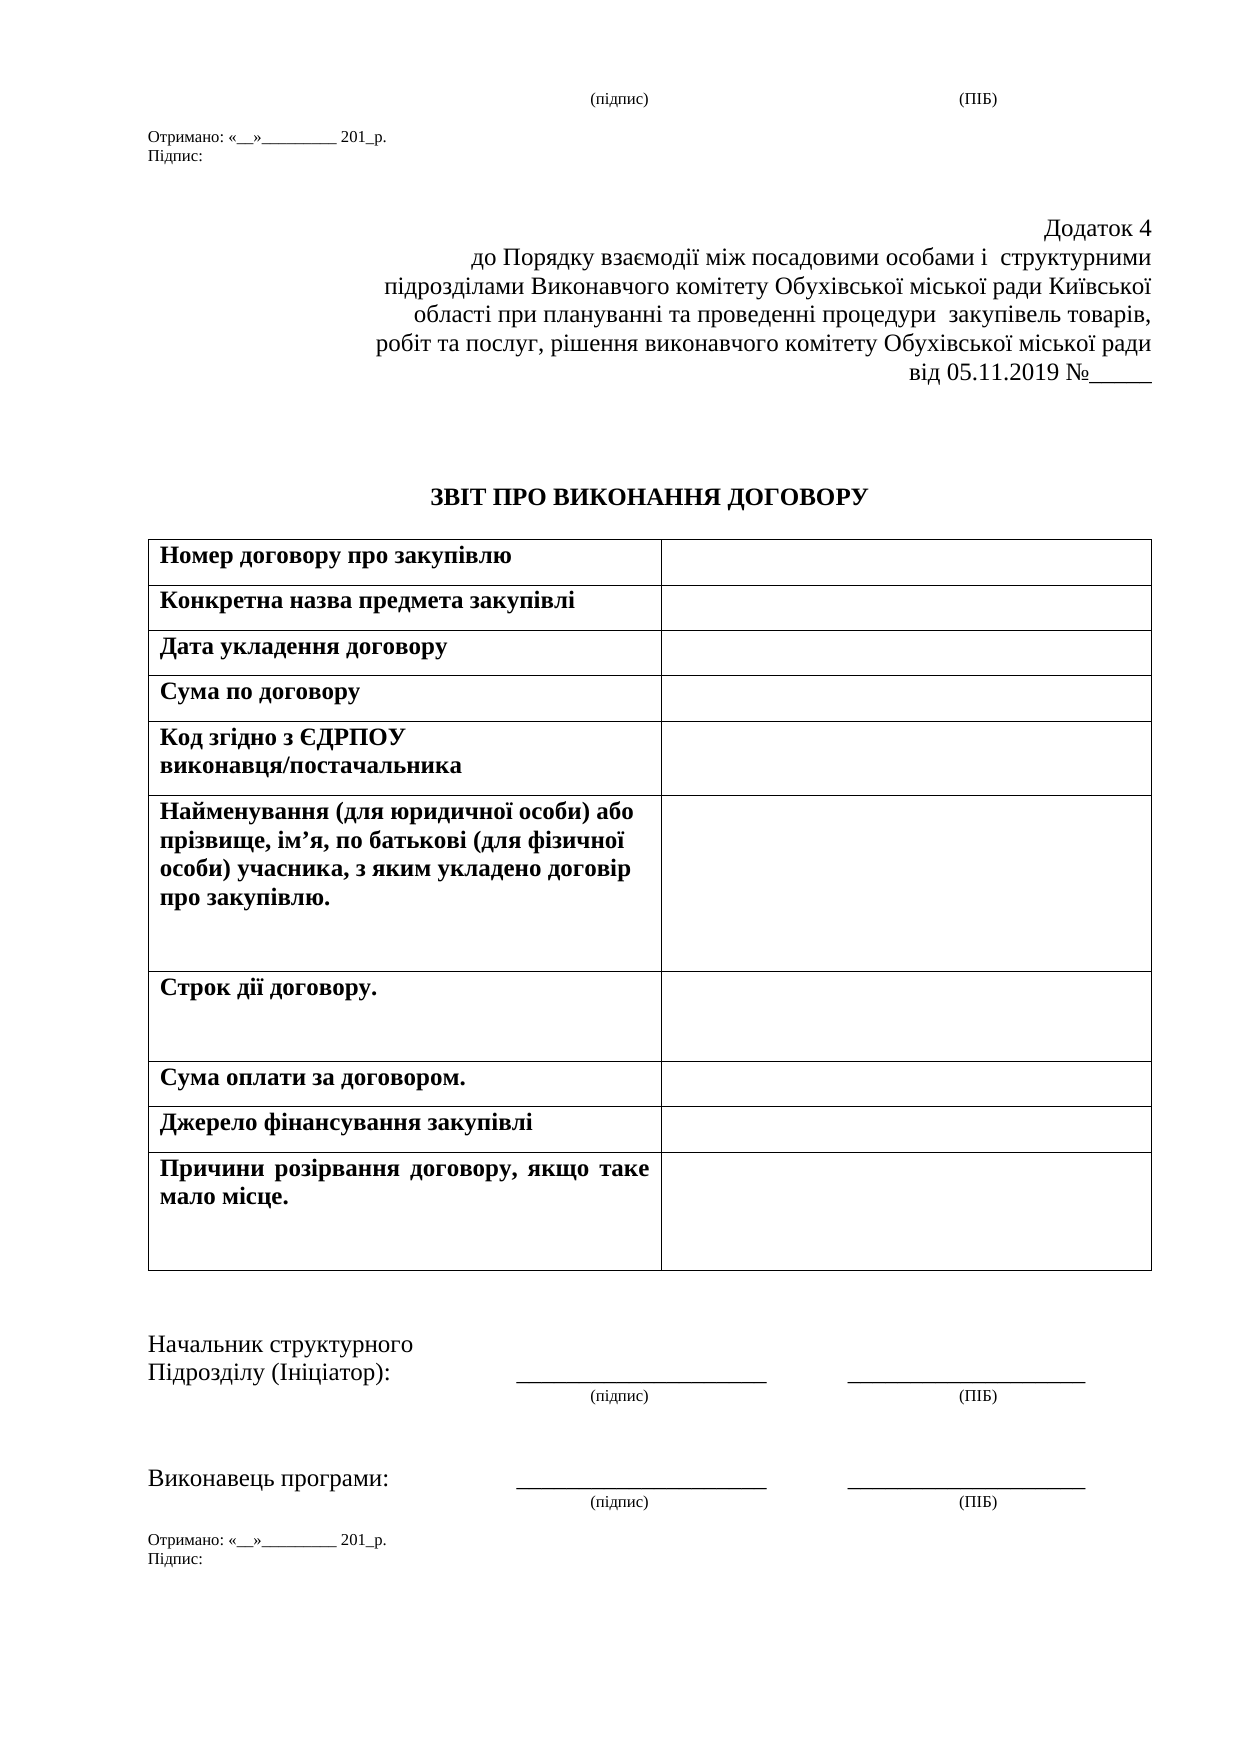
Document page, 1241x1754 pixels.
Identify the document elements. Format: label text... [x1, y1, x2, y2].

subtitle Підрозділу (Ініціатор): ____________________ ___________________ [148, 1357, 1152, 1386]
subtitle Начальник структурного [148, 1329, 1152, 1357]
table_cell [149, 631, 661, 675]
subtitle робіт та послуг, рішення виконавчого комітету Обухівської міської ради від 05.11.2019 №_____ [369, 328, 1152, 386]
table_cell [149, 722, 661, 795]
subtitle Додаток 4 [148, 213, 1152, 242]
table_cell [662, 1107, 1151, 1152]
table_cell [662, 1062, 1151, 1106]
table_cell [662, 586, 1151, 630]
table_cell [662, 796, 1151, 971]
subtitle (підпис) (ПІБ) [148, 89, 1152, 108]
subtitle до Порядку взаємодії між посадовими особами і структурними [369, 242, 1152, 271]
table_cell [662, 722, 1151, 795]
subtitle Отримано: «__»_________ 201_р. [148, 127, 1152, 146]
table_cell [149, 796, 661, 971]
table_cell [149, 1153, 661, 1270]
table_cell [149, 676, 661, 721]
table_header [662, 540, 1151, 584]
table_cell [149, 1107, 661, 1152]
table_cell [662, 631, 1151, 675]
subtitle ЗВІТ ПРО ВИКОНАННЯ ДОГОВОРУ [148, 482, 1152, 510]
subtitle (підпис) (ПІБ) [148, 1386, 1152, 1405]
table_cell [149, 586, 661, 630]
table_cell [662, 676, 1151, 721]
subtitle (підпис) (ПІБ) [148, 1492, 1152, 1511]
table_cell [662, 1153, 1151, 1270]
subtitle підрозділами Виконавчого комітету Обухівської міської ради Київської [369, 271, 1152, 299]
subtitle області при плануванні та проведенні процедури закупівель товарів, [369, 299, 1152, 328]
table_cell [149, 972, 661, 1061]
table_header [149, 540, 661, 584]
subtitle Виконавець програми: ____________________ ___________________ [148, 1463, 1152, 1492]
subtitle Підпис: [148, 146, 1152, 165]
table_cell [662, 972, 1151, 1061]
subtitle Підпис: [148, 1549, 1152, 1568]
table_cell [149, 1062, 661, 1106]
subtitle Отримано: «__»_________ 201_р. [148, 1530, 1152, 1549]
